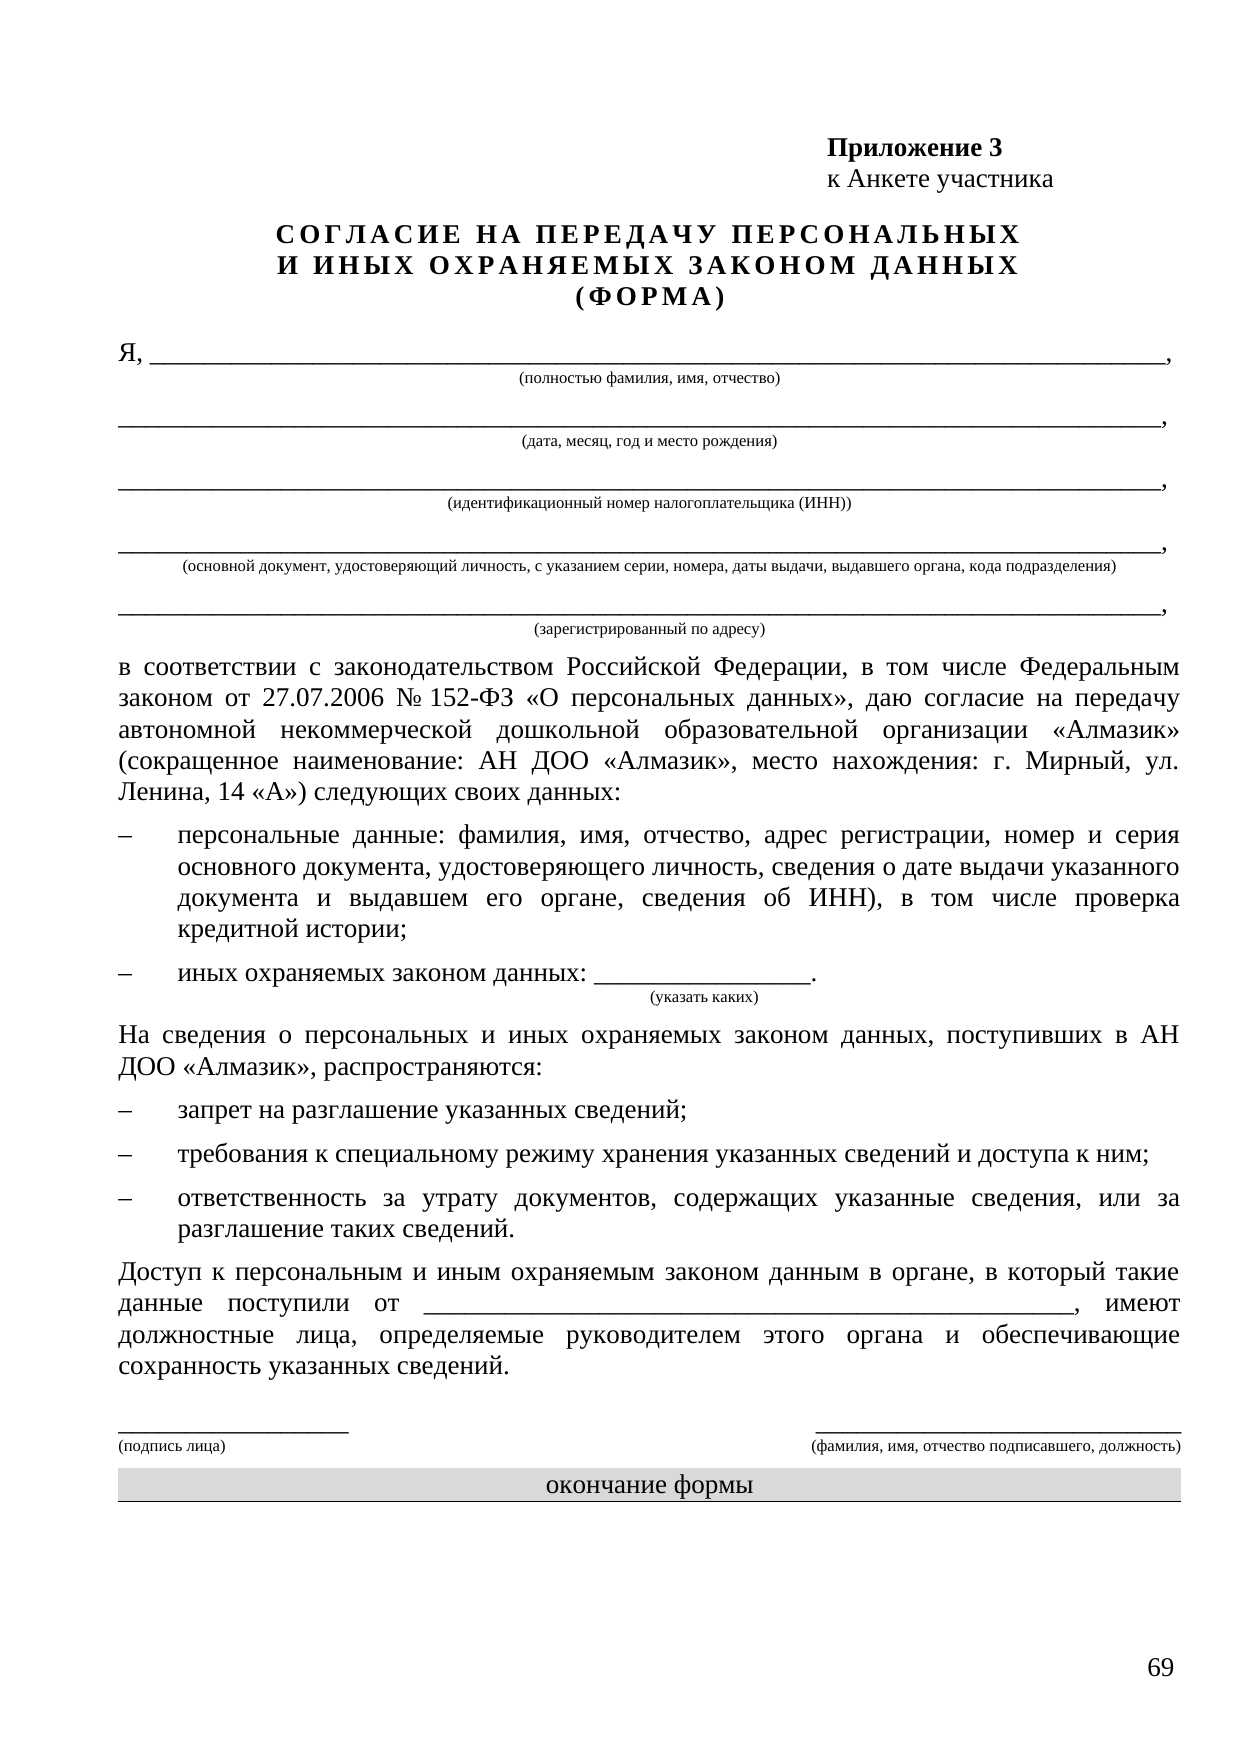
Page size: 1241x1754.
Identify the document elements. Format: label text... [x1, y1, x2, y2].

list иных охраняемых законом данных: ________________. [118, 956, 1181, 987]
text _____________________________________________________________________________, [118, 525, 1181, 556]
text _____________________________________________________________________________, [118, 399, 1181, 430]
list требования к специальному режиму хранения указанных сведений и доступа к ним; [118, 1137, 1181, 1168]
text (подпись лица) (фамилия, имя, отчество подписавшего, должность) [118, 1436, 1181, 1455]
list персональные данные: фамилия, имя, отчество, адрес регистрации, номер и серия основного документа, удостоверяющего личность, сведения о дате выдачи указанного документа и выдавшем его органе, сведения об ИНН), в том числе проверка кредитной истории; [118, 819, 1181, 943]
text Доступ к персональным и иным охраняемым законом данным в органе, в который такие данные поступили от ________________________________________________, имеют должностные лица, определяемые руководителем этого органа и обеспечивающие сохранность указанных сведений. [118, 1255, 1181, 1380]
text _____________________________________________________________________________, [118, 462, 1181, 493]
text окончание формы [118, 1468, 1181, 1501]
text _____________________________________________________________________________, [118, 588, 1181, 619]
text (идентификационный номер налогоплательщика (ИНН)) [118, 493, 1181, 512]
text Согласие на передачу персональных и иных охраняемых законом данных (форма) [118, 218, 1181, 311]
text (полностью фамилия, имя, отчество) [118, 367, 1181, 387]
list ответственность за утрату документов, содержащих указанные сведения, или за разглашение таких сведений. [118, 1181, 1181, 1243]
text (указать каких) [118, 987, 1181, 1006]
text (дата, месяц, год и место рождения) [118, 430, 1181, 449]
text Приложение 3 к Анкете участника [827, 131, 1181, 193]
text _________________ ___________________________ [118, 1405, 1181, 1436]
text (зарегистрированный по адресу) [118, 619, 1181, 638]
text Я, ___________________________________________________________________________, [118, 336, 1181, 367]
text На сведения о персональных и иных охраняемых законом данных, поступивших в АН ДОО «Алмазик», распространяются: [118, 1018, 1181, 1081]
text в соответствии с законодательством Российской Федерации, в том числе Федеральным законом от 27.07.2006 № 152-ФЗ «О персональных данных», даю согласие на передачу автономной некоммерческой дошкольной образовательной организации «Алмазик» (сокращенное наименование: АН ДОО «Алмазик», место нахождения: г. Мирный, ул. Ленина, 14 «А») следующих своих данных: [118, 650, 1181, 806]
list запрет на разглашение указанных сведений; [118, 1093, 1181, 1124]
text (основной документ, удостоверяющий личность, с указанием серии, номера, даты выдачи, выдавшего органа, кода подразделения) [118, 556, 1181, 575]
